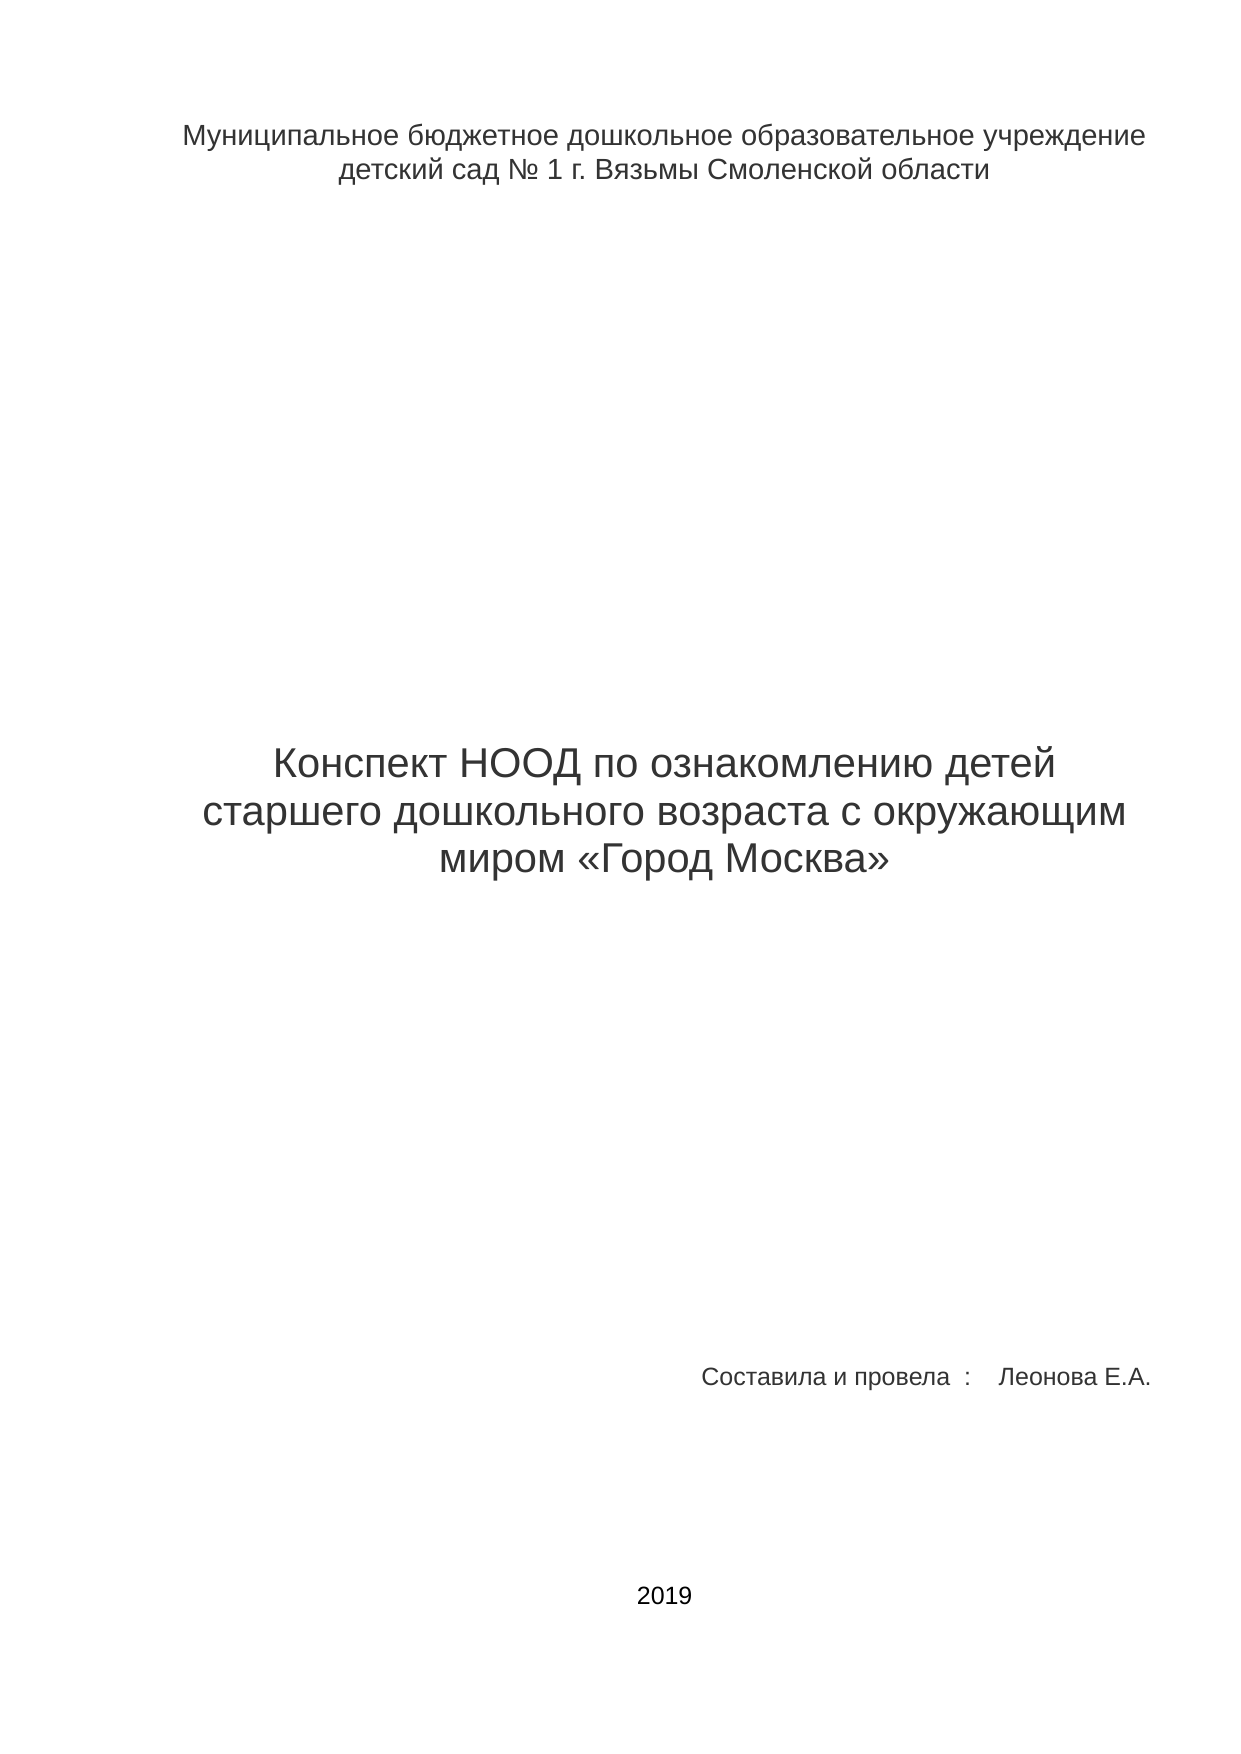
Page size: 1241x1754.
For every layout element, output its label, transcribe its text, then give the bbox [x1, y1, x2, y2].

text Конспект НООД по ознакомлению детей старшего дошкольного возраста с окружающим миром «Город Москва» [177, 738, 1152, 882]
text Составила и провела : Леонова Е.А. [177, 1362, 1152, 1391]
text 2019 [177, 1581, 1152, 1609]
text Муниципальное бюджетное дошкольное образовательное учреждение детский сад № 1 г. Вязьмы Смоленской области [177, 118, 1152, 185]
